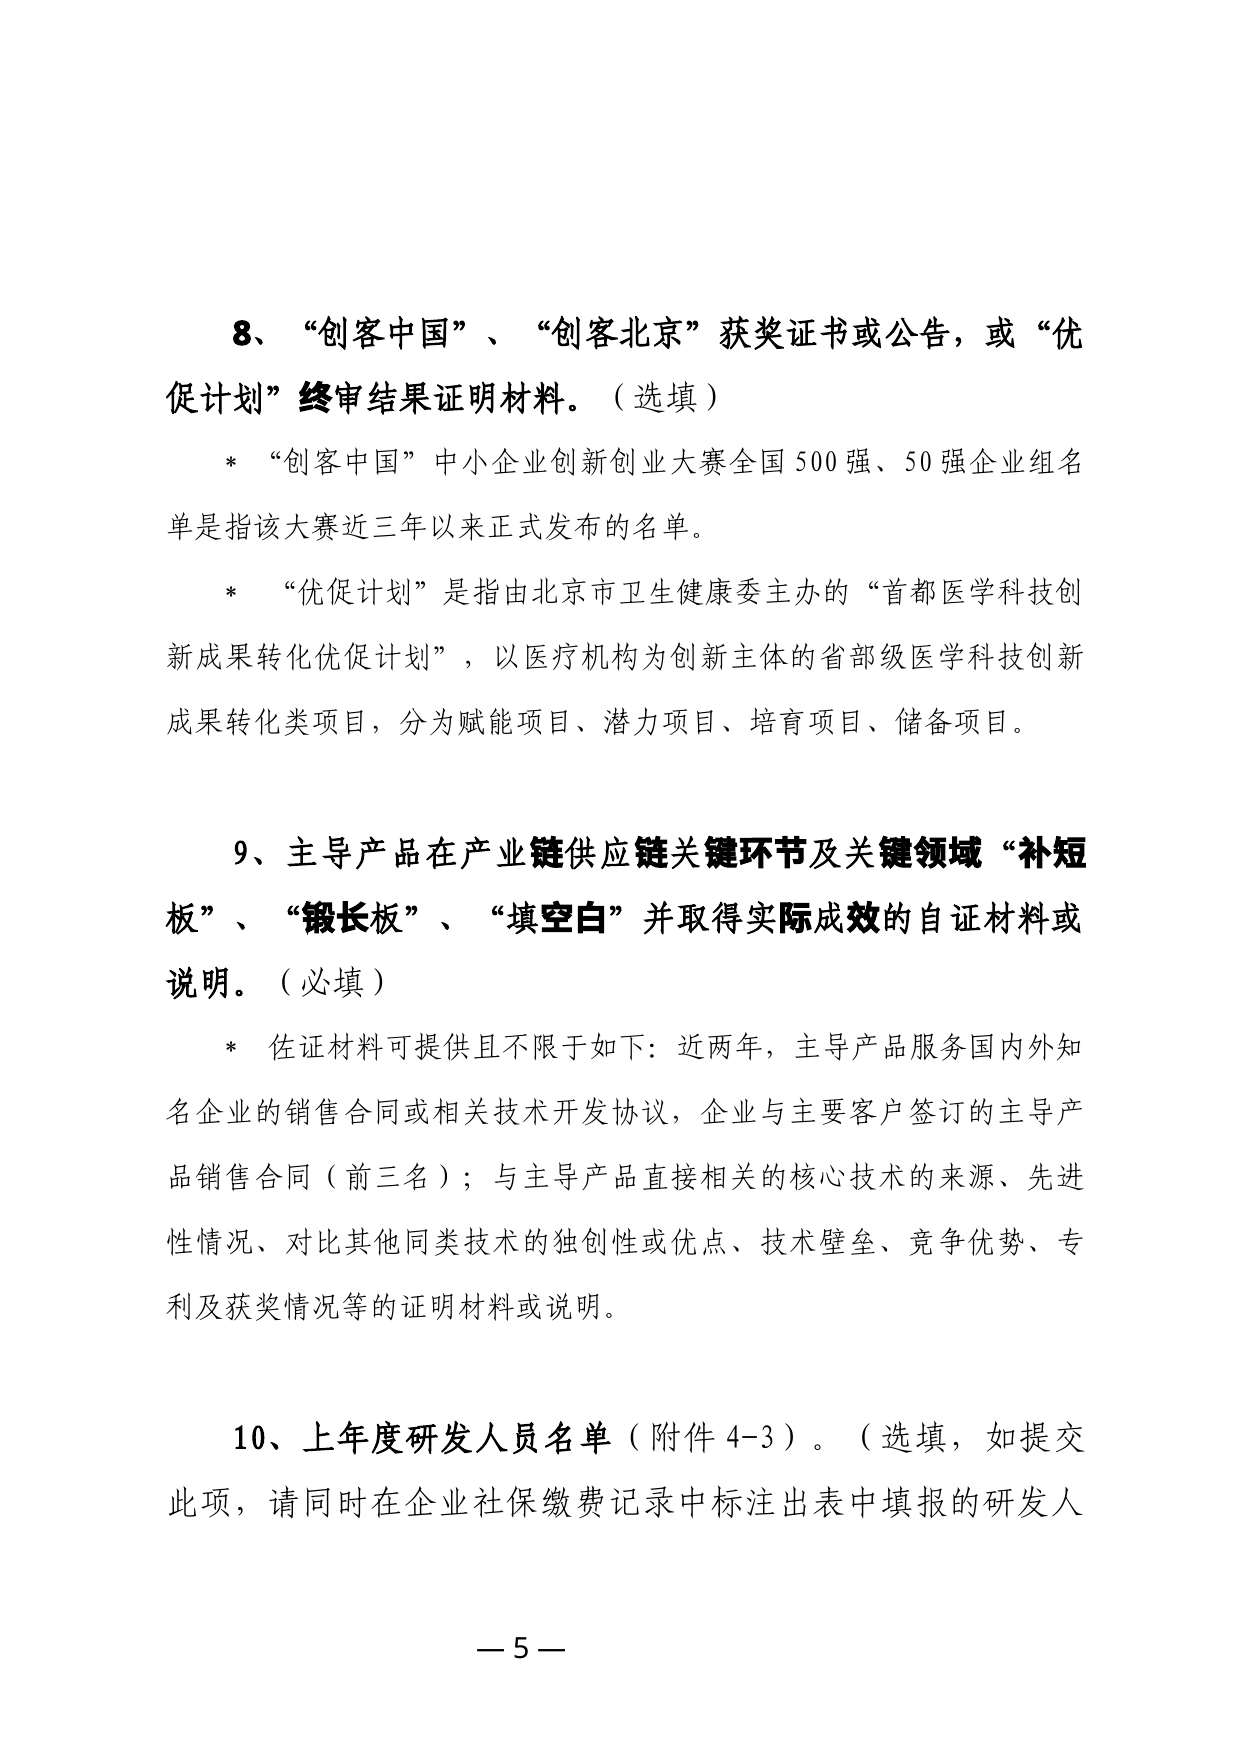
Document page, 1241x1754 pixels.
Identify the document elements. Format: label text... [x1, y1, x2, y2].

text * “创客中国”中小企业创新创业大赛全国500强、50强企业组名单是指该大赛近三年以来正式发布的名单。 [165, 428, 1087, 558]
text 9、主导产品在产业链供应链关键环节及关键领域“补短板”、“锻长板”、“填空白”并取得实际成效的自证材料或说明。（必填） [165, 818, 1087, 1013]
text 8、“创客中国”、“创客北京”获奖证书或公告，或“优促计划”终审结果证明材料。（选填） [165, 298, 1087, 428]
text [165, 1403, 1087, 1533]
text * “优促计划”是指由北京市卫生健康委主办的“首都医学科技创新成果转化优促计划”，以医疗机构为创新主体的省部级医学科技创新成果转化类项目，分为赋能项目、潜力项目、培育项目、储备项目。 [165, 558, 1087, 753]
text * 佐证材料可提供且不限于如下：近两年，主导产品服务国内外知名企业的销售合同或相关技术开发协议，企业与主要客户签订的主导产品销售合同（前三名）；与主导产品直接相关的核心技术的来源、先进性情况、对比其他同类技术的独创性或优点、技术壁垒、竞争优势、专利及获奖情况等的证明材料或说明。 [165, 1013, 1087, 1338]
